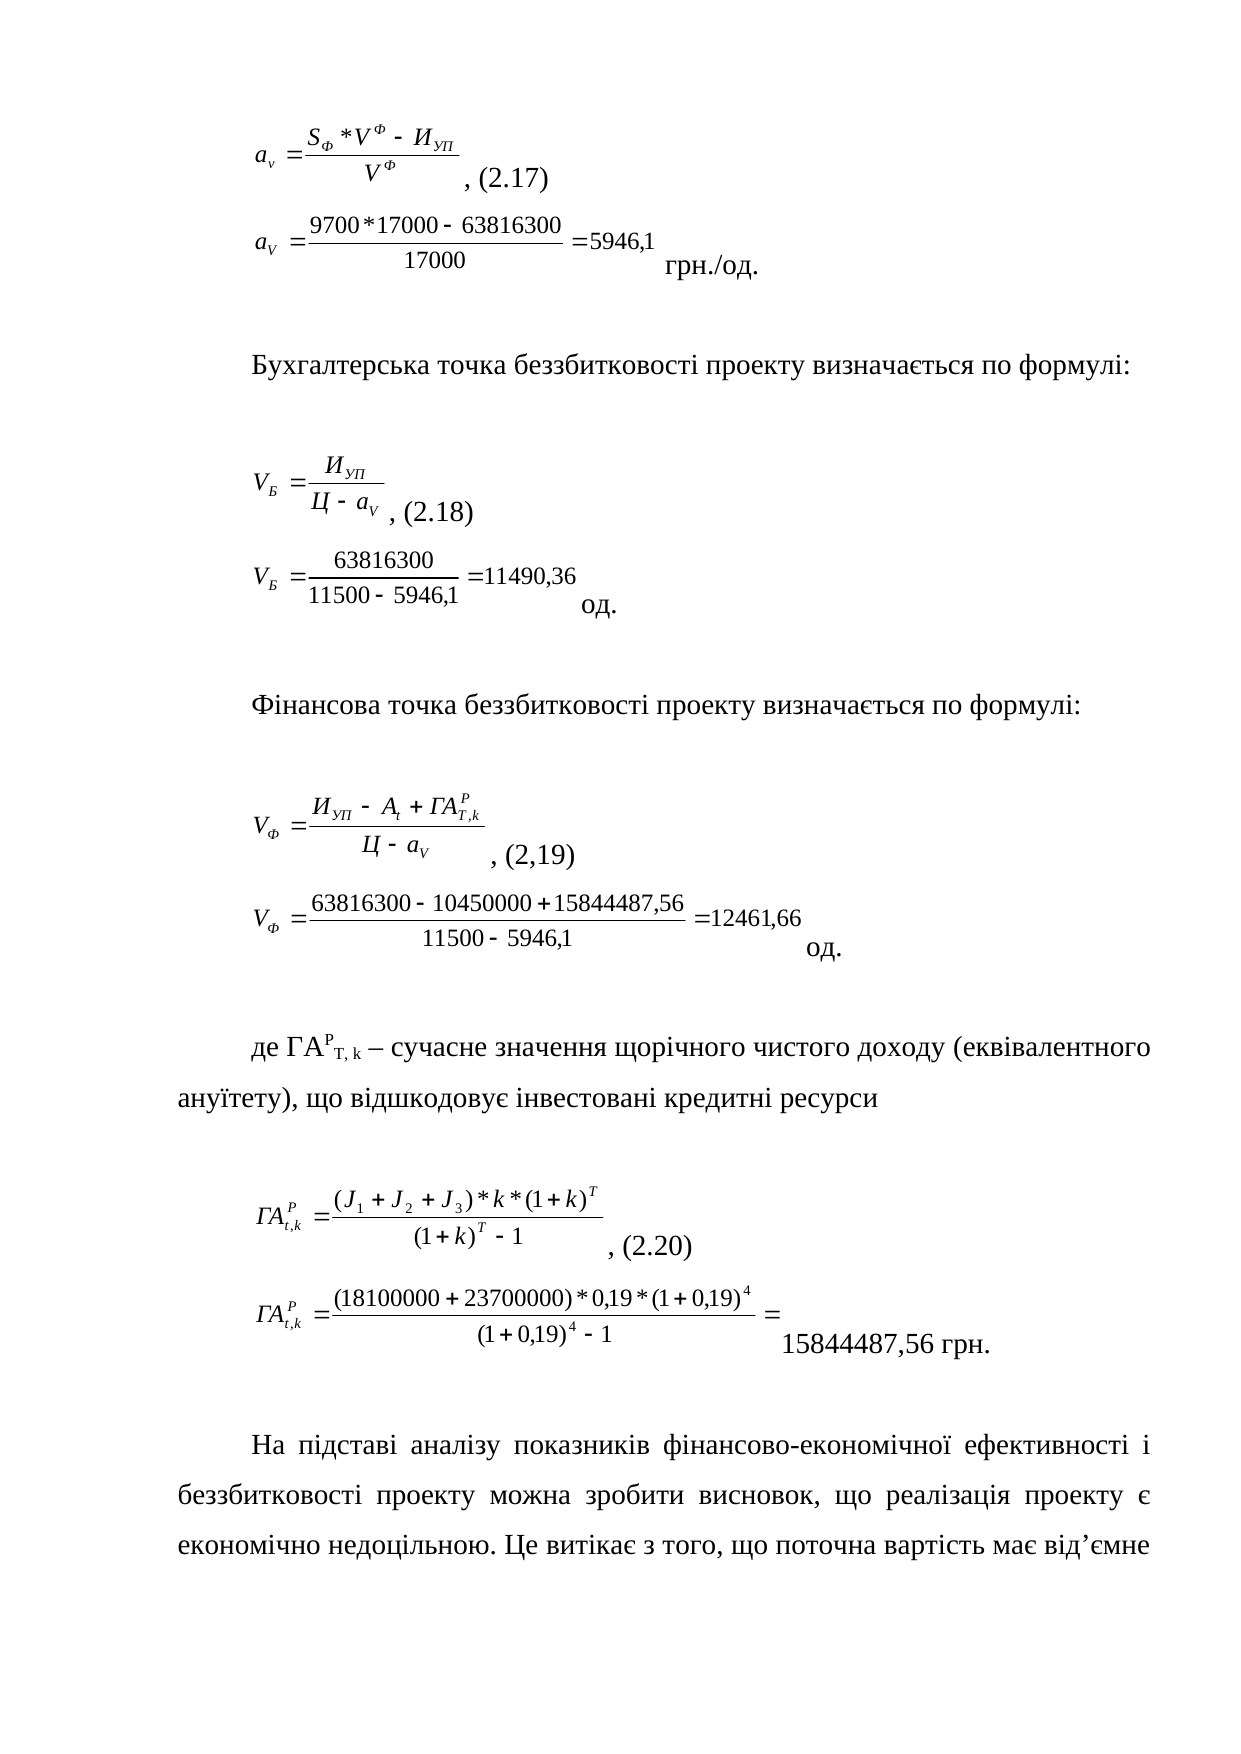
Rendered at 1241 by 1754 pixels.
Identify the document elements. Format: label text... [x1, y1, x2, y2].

text , (2.20) [177, 1180, 1152, 1262]
text , (2.17) [177, 118, 1152, 193]
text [177, 1427, 1152, 1561]
text 15844487,56 грн. [177, 1278, 1152, 1360]
text Бухгалтерська точка беззбитковості проекту визначається по формулі: [177, 347, 1152, 381]
text , (2,19) [177, 787, 1152, 870]
text од. [177, 887, 1152, 962]
text од. [177, 545, 1152, 620]
text Фінансова точка беззбитковості проекту визначається по формулі: [177, 687, 1152, 720]
text , (2.18) [177, 448, 1152, 528]
text де ГАPТ, k – сучасне значення щорічного чистого доходу (еквівалентного ануїтету), що відшкодовує інвестовані кредитні ресурси [177, 1029, 1152, 1113]
text грн./од. [177, 210, 1152, 280]
